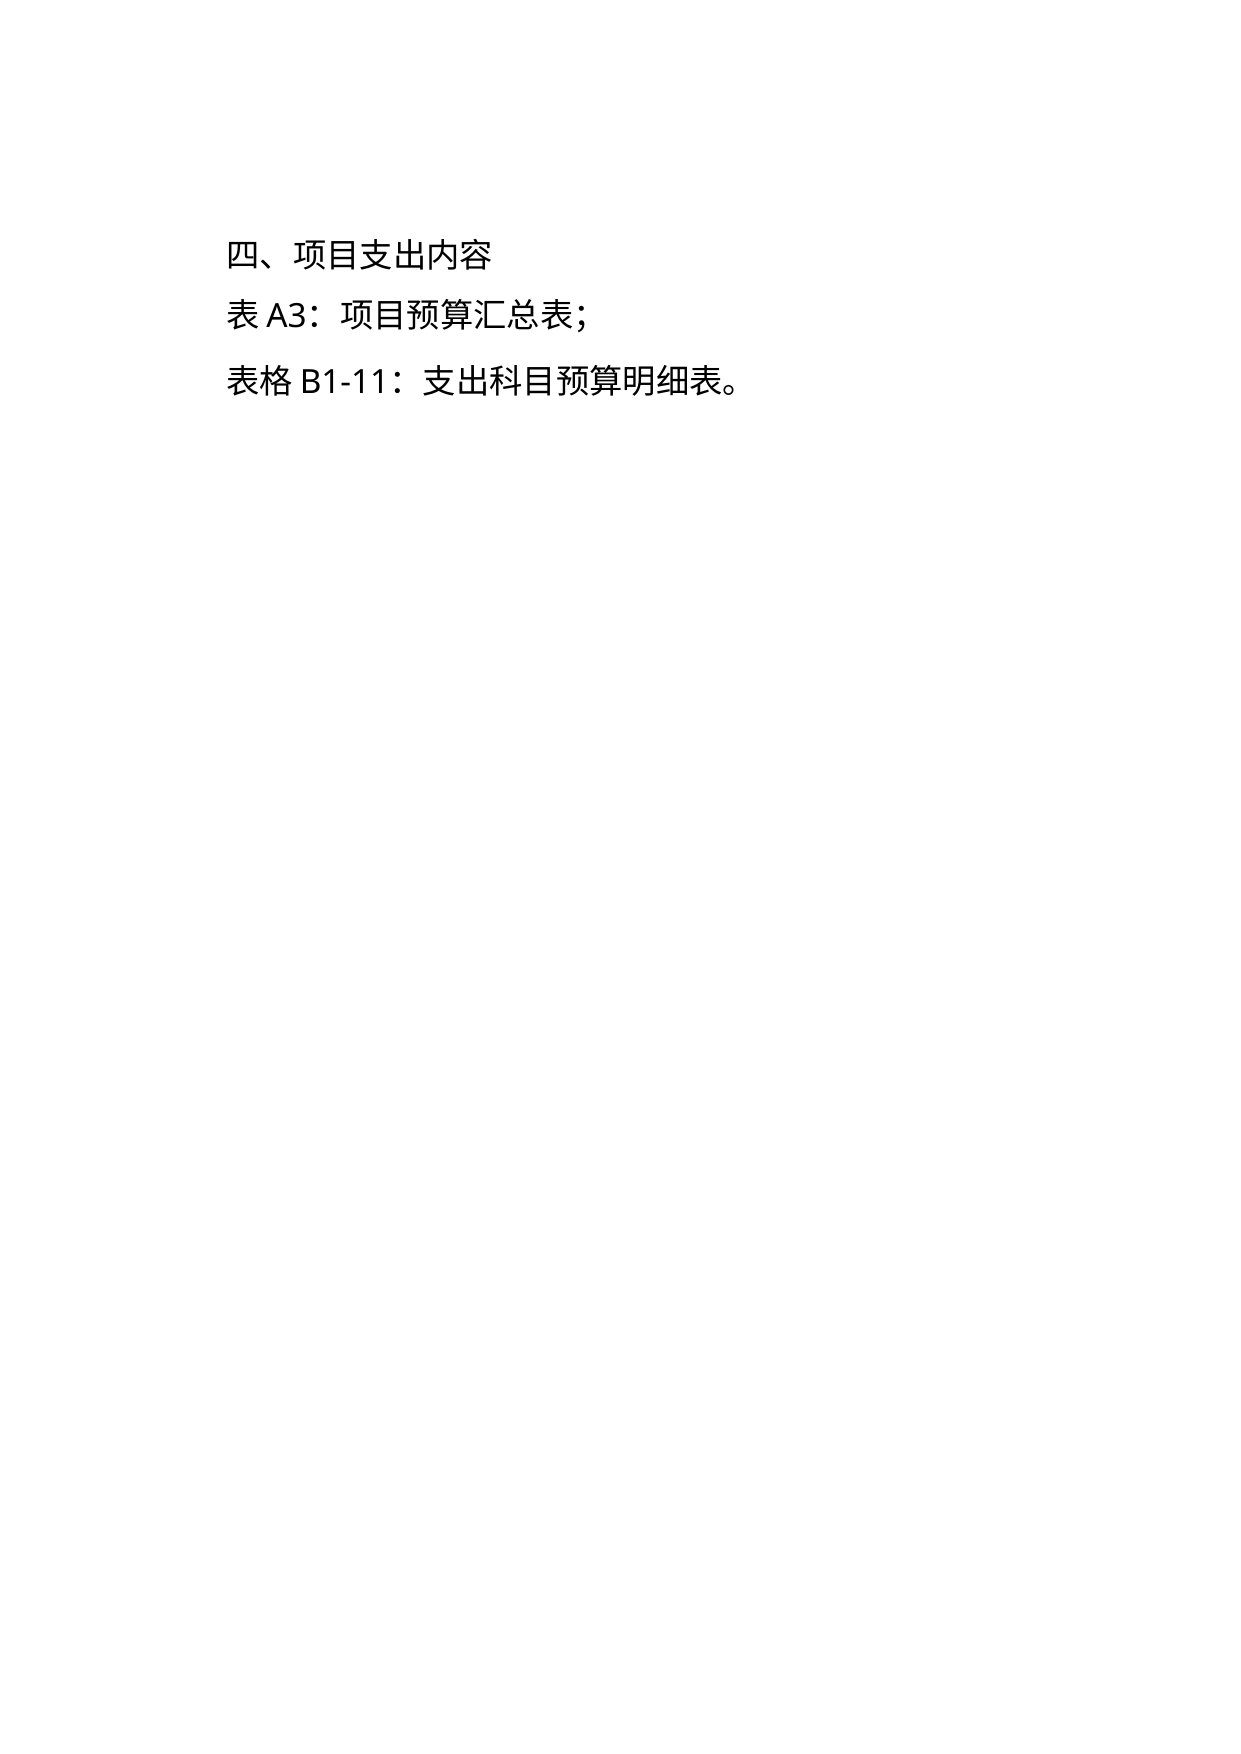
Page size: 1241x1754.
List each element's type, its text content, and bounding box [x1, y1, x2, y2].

text 表格B1-11：支出科目预算明细表。 [159, 346, 1081, 412]
text 四、项目支出内容 [159, 219, 1081, 280]
text 表A3：项目预算汇总表； [159, 280, 1081, 346]
